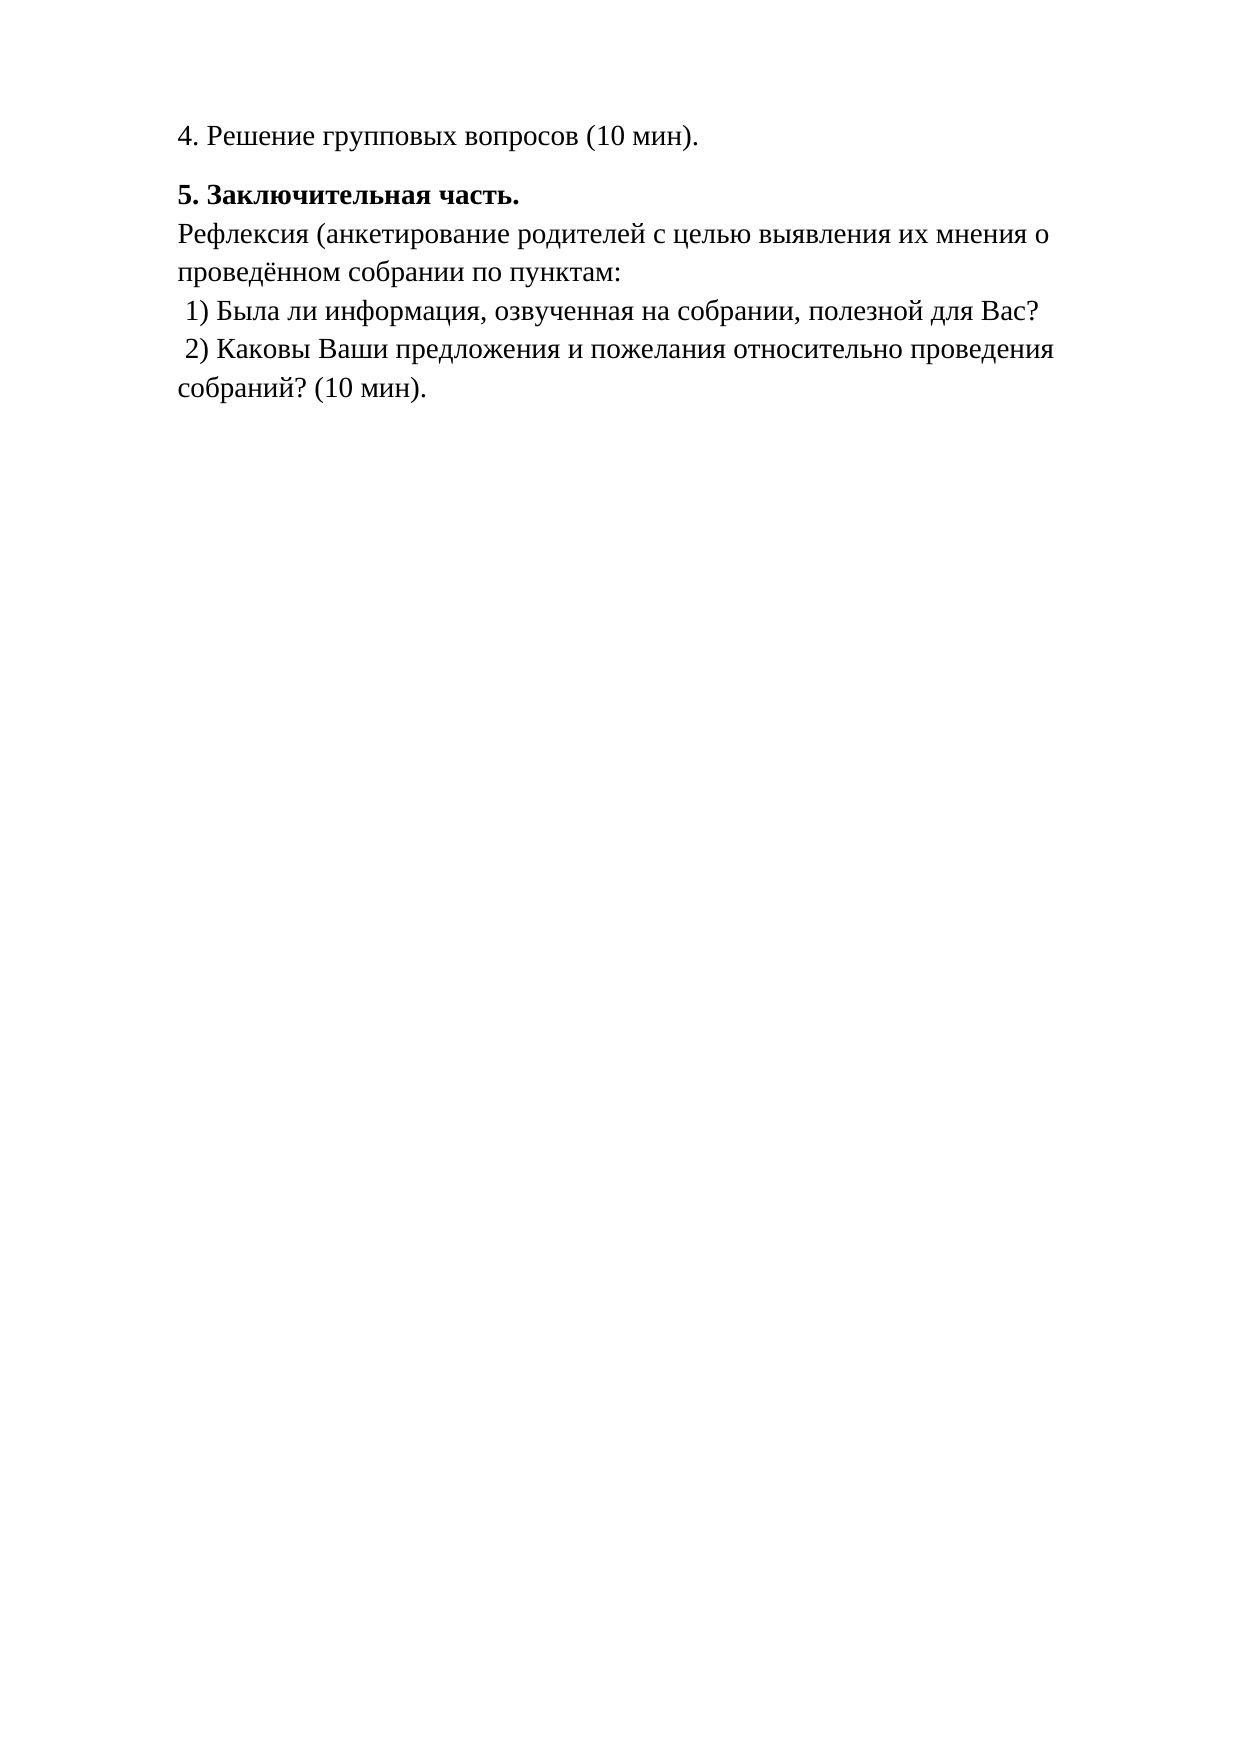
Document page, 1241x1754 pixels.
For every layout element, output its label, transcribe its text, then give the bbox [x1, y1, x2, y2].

text 4. Решение групповых вопросов (10 мин). [177, 118, 1152, 152]
text 5. Заключительная часть. Рефлексия (анкетирование родителей с целью выявления их мнения о проведённом собрании по пунктам: 1) Была ли информация, озвученная на собрании, полезной для Вас? 2) Каковы Ваши предложения и пожелания относительно проведения собраний? (10 мин). [177, 177, 1152, 404]
